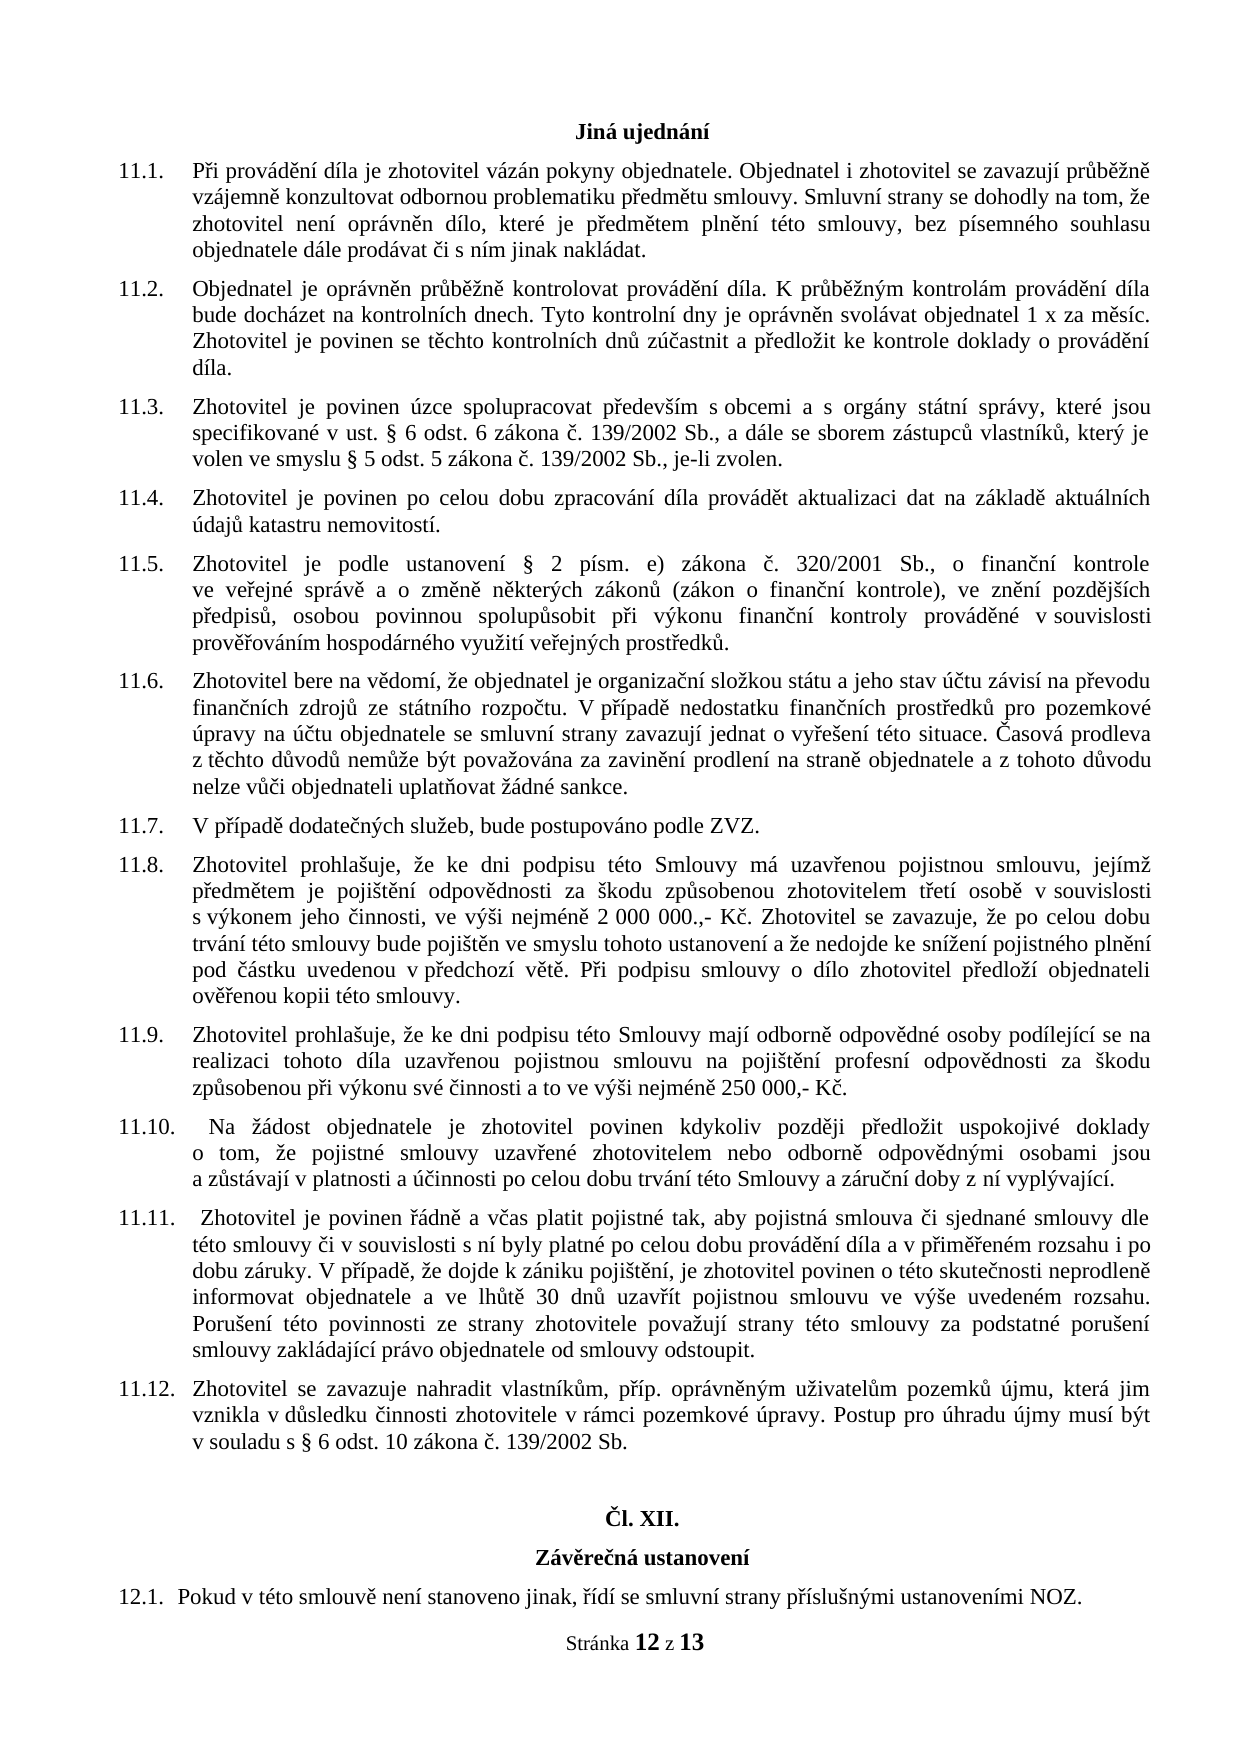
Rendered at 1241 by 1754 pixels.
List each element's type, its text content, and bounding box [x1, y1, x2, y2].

list Zhotovitel je povinen úzce spolupracovat především s obcemi a s orgány státní správy, které jsou specifikované v ust. § 6 odst. 6 zákona č. 139/2002 Sb., a dále se sborem zástupců vlastníků, který je volen ve smyslu § 5 odst. 5 zákona č. 139/2002 Sb., je-li zvolen. [118, 393, 1152, 472]
subtitle Čl. XII. [133, 1505, 1152, 1532]
list Objednatel je oprávněn průběžně kontrolovat provádění díla. K průběžným kontrolám provádění díla bude docházet na kontrolních dnech. Tyto kontrolní dny je oprávněn svolávat objednatel 1 x za měsíc. Zhotovitel je povinen se těchto kontrolních dnů zúčastnit a předložit ke kontrole doklady o provádění díla. [118, 275, 1152, 380]
subtitle Jiná ujednání [133, 118, 1152, 144]
list V případě dodatečných služeb, bude postupováno podle ZVZ. [118, 812, 1152, 838]
list Na žádost objednatele je zhotovitel povinen kdykoliv později předložit uspokojivé doklady o tom, že pojistné smlouvy uzavřené zhotovitelem nebo odborně odpovědnými osobami jsou a zůstávají v platnosti a účinnosti po celou dobu trvání této Smlouvy a záruční doby z ní vyplývající. [118, 1113, 1152, 1192]
list Zhotovitel prohlašuje, že ke dni podpisu této Smlouvy má uzavřenou pojistnou smlouvu, jejímž předmětem je pojištění odpovědnosti za škodu způsobenou zhotovitelem třetí osobě v souvislosti s výkonem jeho činnosti, ve výši nejméně 2 000 000.,- Kč. Zhotovitel se zavazuje, že po celou dobu trvání této smlouvy bude pojištěn ve smyslu tohoto ustanovení a že nedojde ke snížení pojistného plnění pod částku uvedenou v předchozí větě. Při podpisu smlouvy o dílo zhotovitel předloží objednateli ověřenou kopii této smlouvy. [118, 851, 1152, 1009]
list Zhotovitel je povinen řádně a včas platit pojistné tak, aby pojistná smlouva či sjednané smlouvy dle této smlouvy či v souvislosti s ní byly platné po celou dobu provádění díla a v přiměřeném rozsahu i po dobu záruky. V případě, že dojde k zániku pojištění, je zhotovitel povinen o této skutečnosti neprodleně informovat objednatele a ve lhůtě 30 dnů uzavřít pojistnou smlouvu ve výše uvedeném rozsahu. Porušení této povinnosti ze strany zhotovitele považují strany této smlouvy za podstatné porušení smlouvy zakládající právo objednatele od smlouvy odstoupit. [118, 1204, 1152, 1362]
list Při provádění díla je zhotovitel vázán pokyny objednatele. Objednatel i zhotovitel se zavazují průběžně vzájemně konzultovat odbornou problematiku předmětu smlouvy. Smluvní strany se dohodly na tom, že zhotovitel není oprávněn dílo, které je předmětem plnění této smlouvy, bez písemného souhlasu objednatele dále prodávat či s ním jinak nakládat. [118, 157, 1152, 262]
list Zhotovitel bere na vědomí, že objednatel je organizační složkou státu a jeho stav účtu závisí na převodu finančních zdrojů ze státního rozpočtu. V případě nedostatku finančních prostředků pro pozemkové úpravy na účtu objednatele se smluvní strany zavazují jednat o vyřešení této situace. Časová prodleva z těchto důvodů nemůže být považována za zavinění prodlení na straně objednatele a z tohoto důvodu nelze vůči objednateli uplatňovat žádné sankce. [118, 667, 1152, 799]
subtitle Závěrečná ustanovení [133, 1544, 1152, 1571]
list Zhotovitel je povinen po celou dobu zpracování díla provádět aktualizaci dat na základě aktuálních údajů katastru nemovitostí. [118, 484, 1152, 537]
list Pokud v této smlouvě není stanoveno jinak, řídí se smluvní strany příslušnými ustanoveními NOZ. [118, 1583, 1152, 1609]
list Zhotovitel prohlašuje, že ke dni podpisu této Smlouvy mají odborně odpovědné osoby podílející se na realizaci tohoto díla uzavřenou pojistnou smlouvu na pojištění profesní odpovědnosti za škodu způsobenou při výkonu své činnosti a to ve výši nejméně 250 000,- Kč. [118, 1021, 1152, 1100]
list Zhotovitel se zavazuje nahradit vlastníkům, příp. oprávněným uživatelům pozemků újmu, která jim vznikla v důsledku činnosti zhotovitele v rámci pozemkové úpravy. Postup pro úhradu újmy musí být v souladu s § 6 odst. 10 zákona č. 139/2002 Sb. [118, 1375, 1152, 1454]
list Zhotovitel je podle ustanovení § 2 písm. e) zákona č. 320/2001 Sb., o finanční kontrole ve veřejné správě a o změně některých zákonů (zákon o finanční kontrole), ve znění pozdějších předpisů, osobou povinnou spolupůsobit při výkonu finanční kontroly prováděné v souvislosti prověřováním hospodárného využití veřejných prostředků. [118, 549, 1152, 655]
